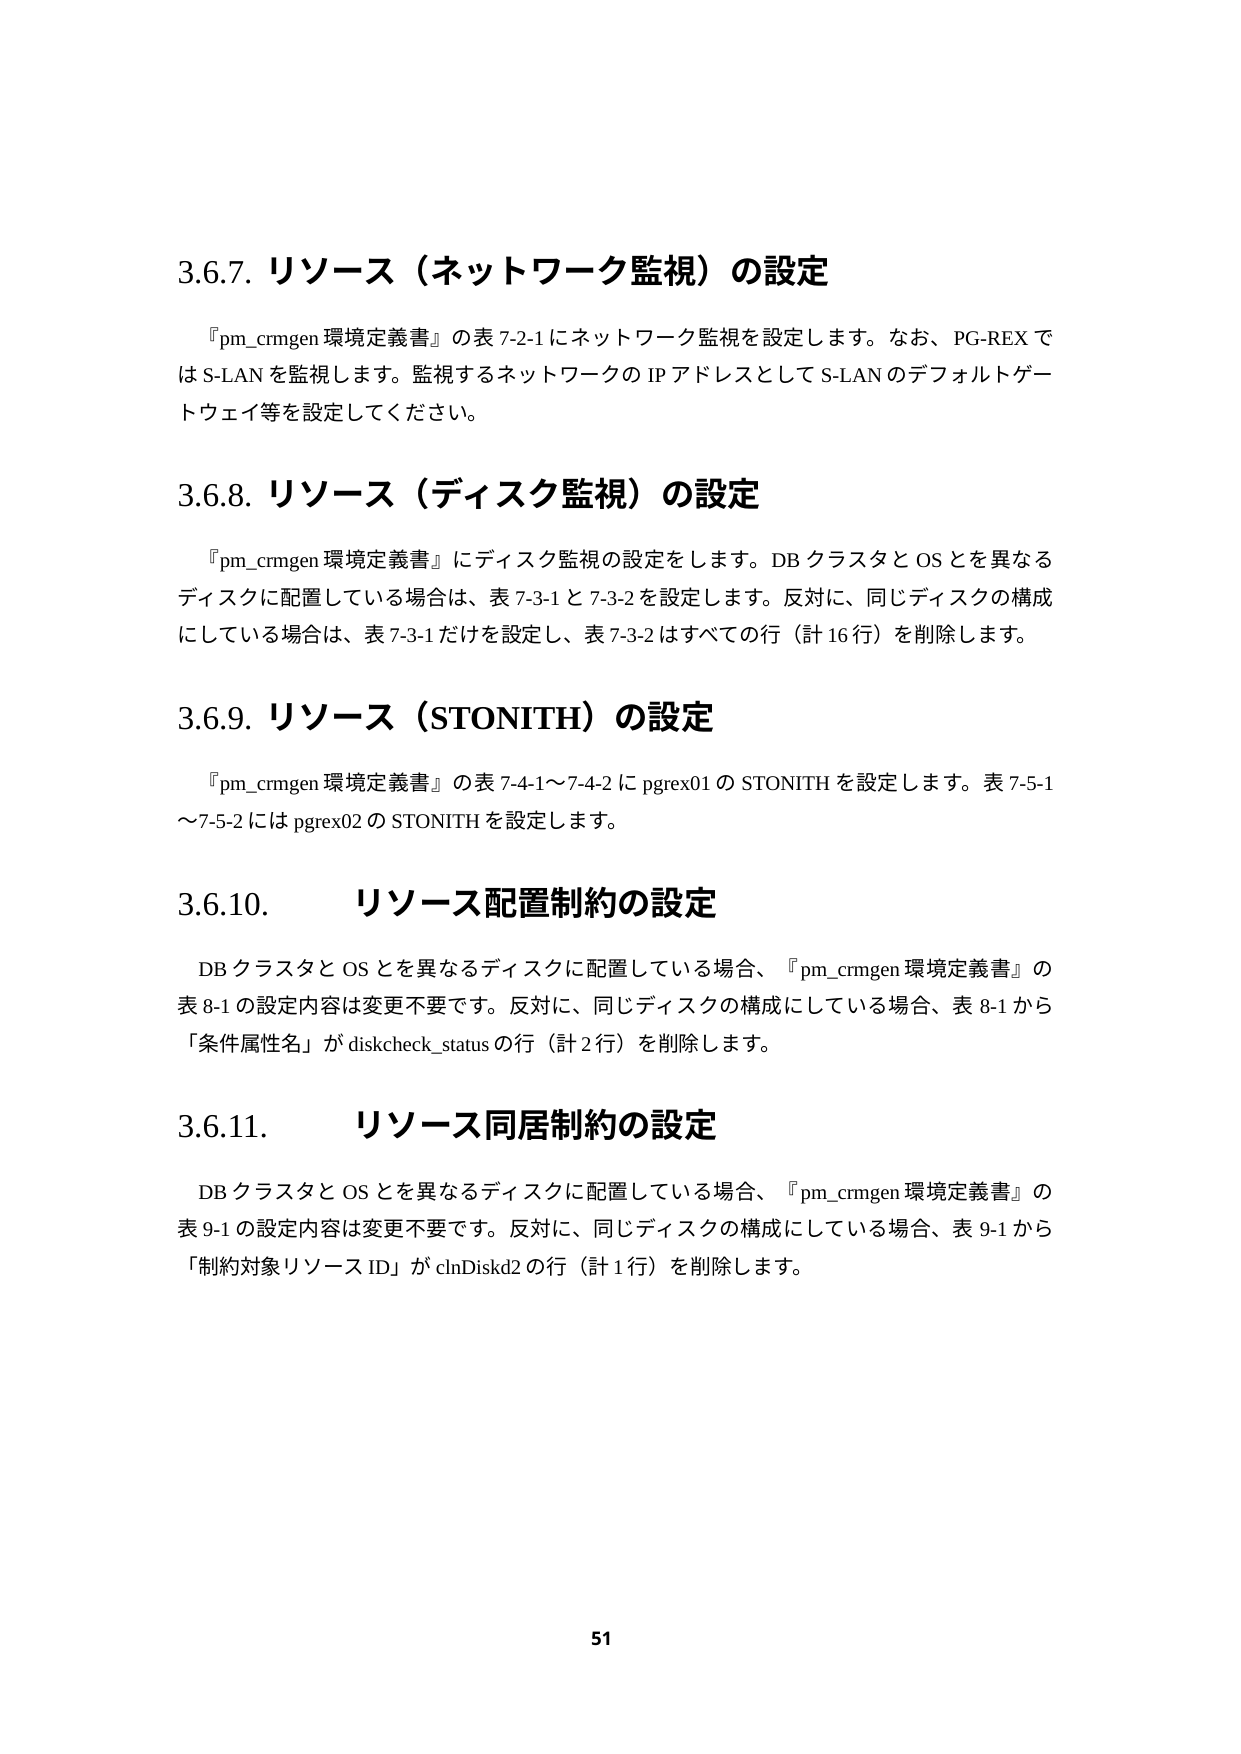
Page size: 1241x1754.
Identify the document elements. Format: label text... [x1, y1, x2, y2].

text 『pm_crmgen環境定義書』の表7-4-1～7-4-2にpgrex01のSTONITHを設定します。表7-5-1～7-5-2には pgrex02のSTONITHを設定します。 [177, 763, 1054, 838]
text DBクラスタとOSとを異なるディスクに配置している場合、『pm_crmgen環境定義書』の表9-1の設定内容は変更不要です。反対に、同じディスクの構成にしている場合、表9-1から「制約対象リソースID」がclnDiskd2の行（計1行）を削除します。 [177, 1171, 1054, 1284]
subtitle リソース配置制約の設定 [177, 863, 1063, 938]
subtitle リソース同居制約の設定 [177, 1086, 1063, 1161]
text 『pm_crmgen環境定義書』の表7-2-1にネットワーク監視を設定します。なお、PG-REXではS-LANを監視します。監視するネットワークのIPアドレスとしてS-LANのデフォルトゲートウェイ等を設定してください。 [177, 317, 1054, 430]
subtitle リソース（ネットワーク監視）の設定 [177, 232, 1063, 307]
text 『pm_crmgen環境定義書』にディスク監視の設定をします。DBクラスタとOSとを異なるディスクに配置している場合は、表7-3-1と7-3-2を設定します。反対に、同じディスクの構成にしている場合は、表7-3-1だけを設定し、表7-3-2はすべての行（計16行）を削除します。 [177, 540, 1054, 653]
subtitle リソース（STONITH）の設定 [177, 678, 1063, 753]
subtitle リソース（ディスク監視）の設定 [177, 455, 1063, 530]
text DBクラスタとOSとを異なるディスクに配置している場合、『pm_crmgen環境定義書』の表8-1の設定内容は変更不要です。反対に、同じディスクの構成にしている場合、表8-1から「条件属性名」がdiskcheck_statusの行（計2行）を削除します。 [177, 948, 1054, 1061]
